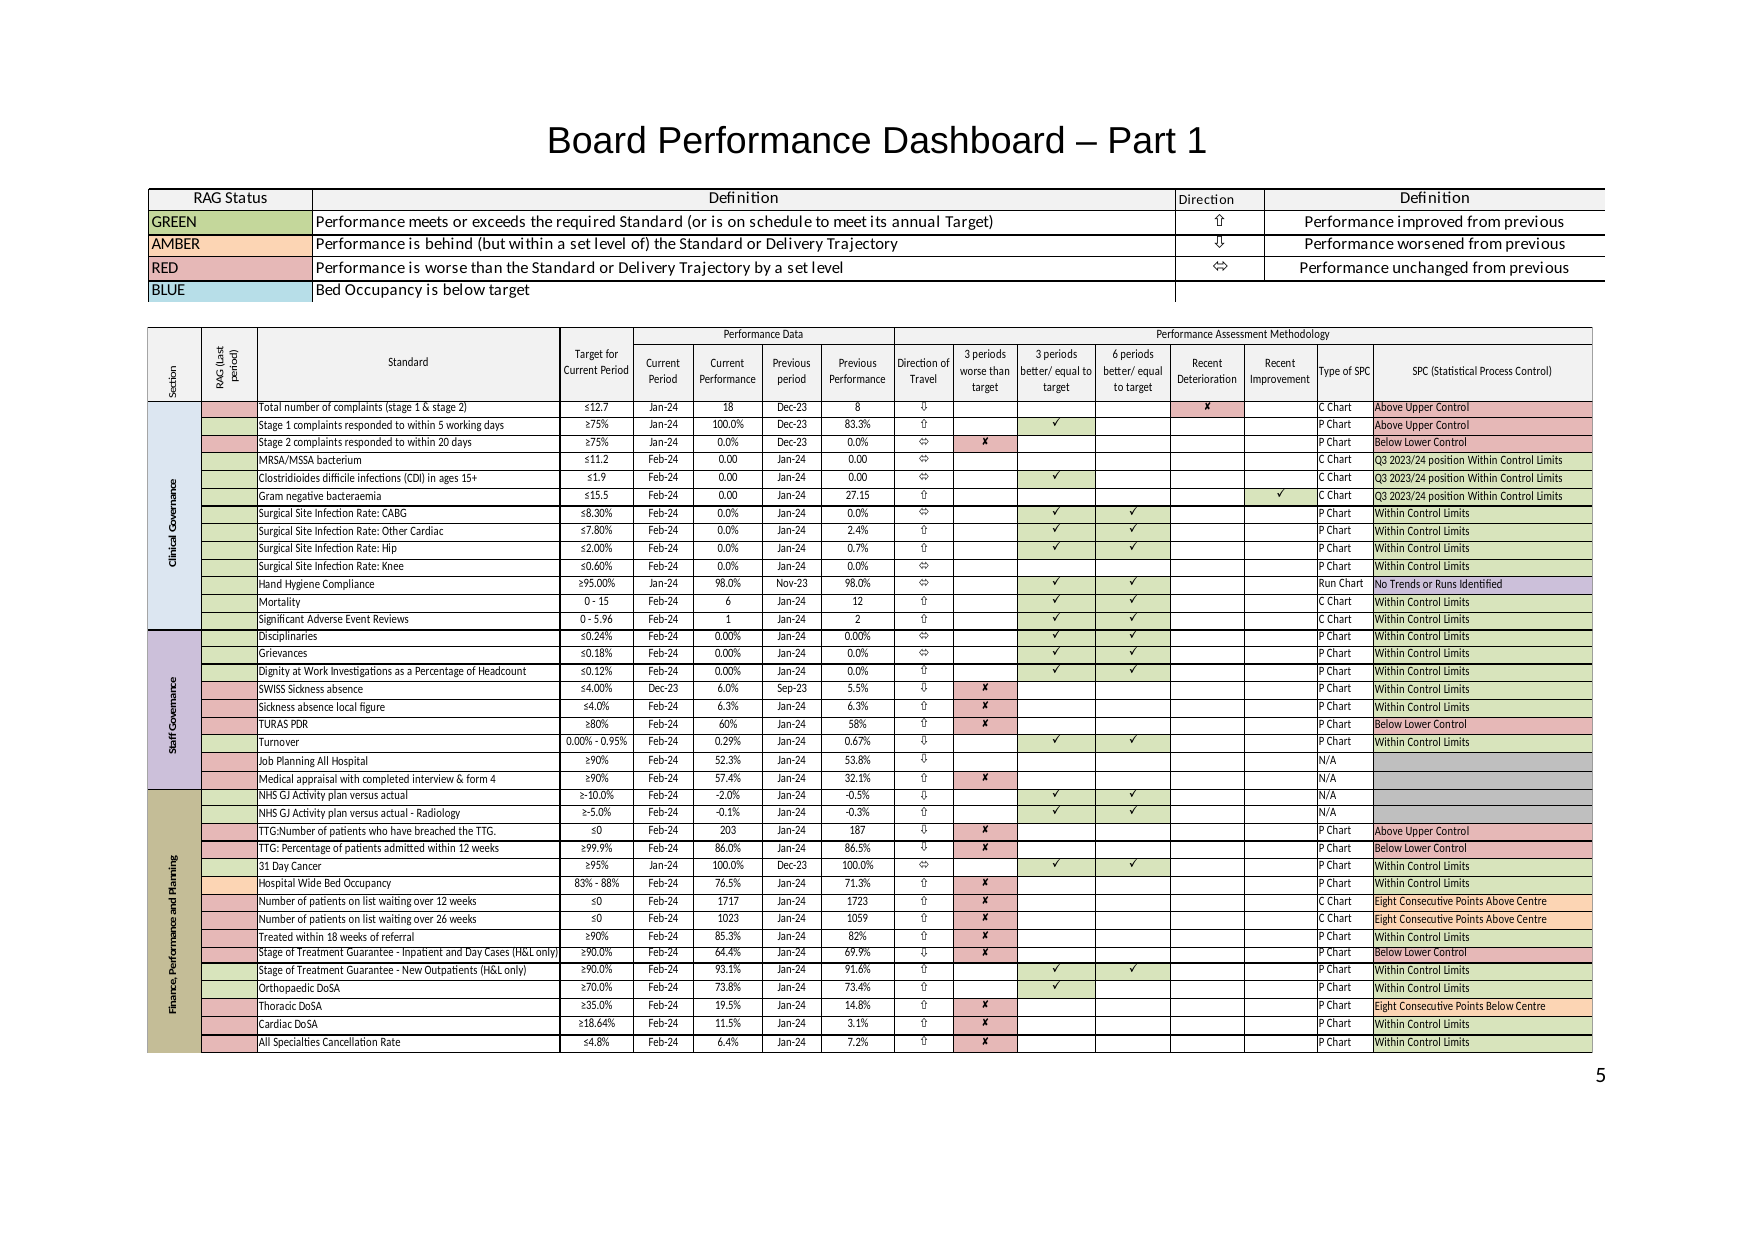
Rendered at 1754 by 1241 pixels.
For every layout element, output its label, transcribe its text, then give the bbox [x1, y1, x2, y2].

text Board Performance Dashboard – Part 1 [148, 118, 1606, 161]
